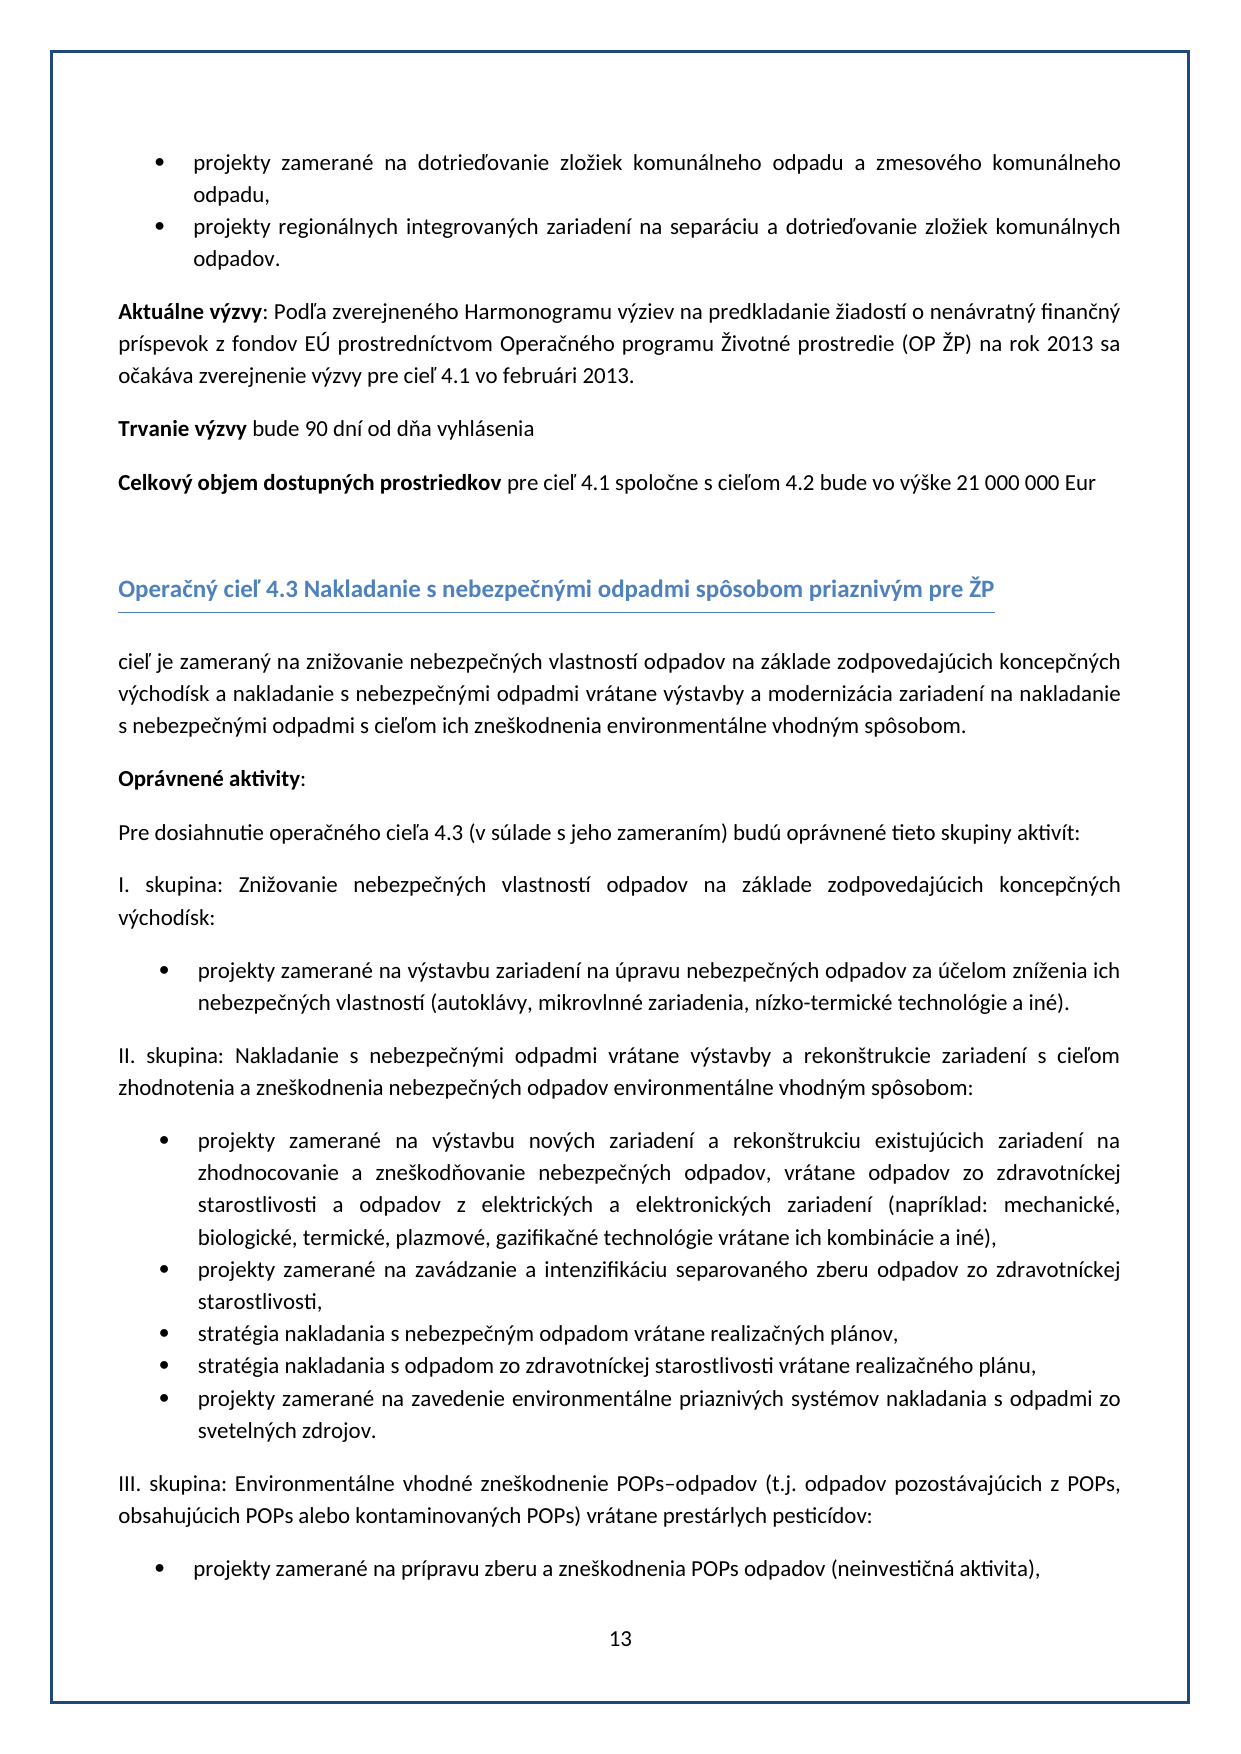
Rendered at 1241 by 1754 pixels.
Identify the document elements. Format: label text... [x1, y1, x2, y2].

list projekty zamerané na zavedenie environmentálne priaznivých systémov nakladania s odpadmi zo svetelných zdrojov. [160, 1384, 1122, 1444]
text Oprávnené aktivity: [118, 764, 1122, 793]
text I. skupina: Znižovanie nebezpečných vlastností odpadov na základe zodpovedajúcich koncepčných východísk: [118, 871, 1122, 931]
text III. skupina: Environmentálne vhodné zneškodnenie POPs–odpadov (t.j. odpadov pozostávajúcich z POPs, obsahujúcich POPs alebo kontaminovaných POPs) vrátane prestárlych pesticídov: [118, 1469, 1122, 1529]
list projekty zamerané na dotrieďovanie zložiek komunálneho odpadu a zmesového komunálneho odpadu, [156, 148, 1122, 208]
list projekty zamerané na výstavbu nových zariadení a rekonštrukciu existujúcich zariadení na zhodnocovanie a zneškodňovanie nebezpečných odpadov, vrátane odpadov zo zdravotníckej starostlivosti a odpadov z elektrických a elektronických zariadení (napríklad: mechanické, biologické, termické, plazmové, gazifikačné technológie vrátane ich kombinácie a iné), [160, 1126, 1122, 1251]
list projekty zamerané na výstavbu zariadení na úpravu nebezpečných odpadov za účelom zníženia ich nebezpečných vlastností (autoklávy, mikrovlnné zariadenia, nízko-termické technológie a iné). [160, 956, 1122, 1016]
text II. skupina: Nakladanie s nebezpečnými odpadmi vrátane výstavby a rekonštrukcie zariadení s cieľom zhodnotenia a zneškodnenia nebezpečných odpadov environmentálne vhodným spôsobom: [118, 1041, 1122, 1101]
list projekty regionálnych integrovaných zariadení na separáciu a dotrieďovanie zložiek komunálnych odpadov. [156, 212, 1122, 272]
text cieľ je zameraný na znižovanie nebezpečných vlastností odpadov na základe zodpovedajúcich koncepčných východísk a nakladanie s nebezpečnými odpadmi vrátane výstavby a modernizácia zariadení na nakladanie s nebezpečnými odpadmi s cieľom ich zneškodnenia environmentálne vhodným spôsobom. [118, 647, 1122, 739]
list stratégia nakladania s nebezpečným odpadom vrátane realizačných plánov, [160, 1319, 1122, 1347]
list projekty zamerané na prípravu zberu a zneškodnenia POPs odpadov (neinvestičná aktivita), [156, 1554, 1122, 1582]
text Trvanie výzvy bude 90 dní od dňa vyhlásenia [118, 414, 1122, 443]
subtitle Operačný cieľ 4.3 Nakladanie s nebezpečnými odpadmi spôsobom priaznivým pre ŽP [118, 574, 995, 612]
list stratégia nakladania s odpadom zo zdravotníckej starostlivosti vrátane realizačného plánu, [160, 1352, 1122, 1379]
text Celkový objem dostupných prostriedkov pre cieľ 4.1 spoločne s cieľom 4.2 bude vo výške 21 000 000 Eur [118, 468, 1122, 496]
text Aktuálne výzvy: Podľa zverejneného Harmonogramu výziev na predkladanie žiadostí o nenávratný finančný príspevok z fondov EÚ prostredníctvom Operačného programu Životné prostredie (OP ŽP) na rok 2013 sa očakáva zverejnenie výzvy pre cieľ 4.1 vo februári 2013. [118, 297, 1122, 389]
text Pre dosiahnutie operačného cieľa 4.3 (v súlade s jeho zameraním) budú oprávnené tieto skupiny aktivít: [118, 818, 1122, 846]
list projekty zamerané na zavádzanie a intenzifikáciu separovaného zberu odpadov zo zdravotníckej starostlivosti, [160, 1255, 1122, 1315]
